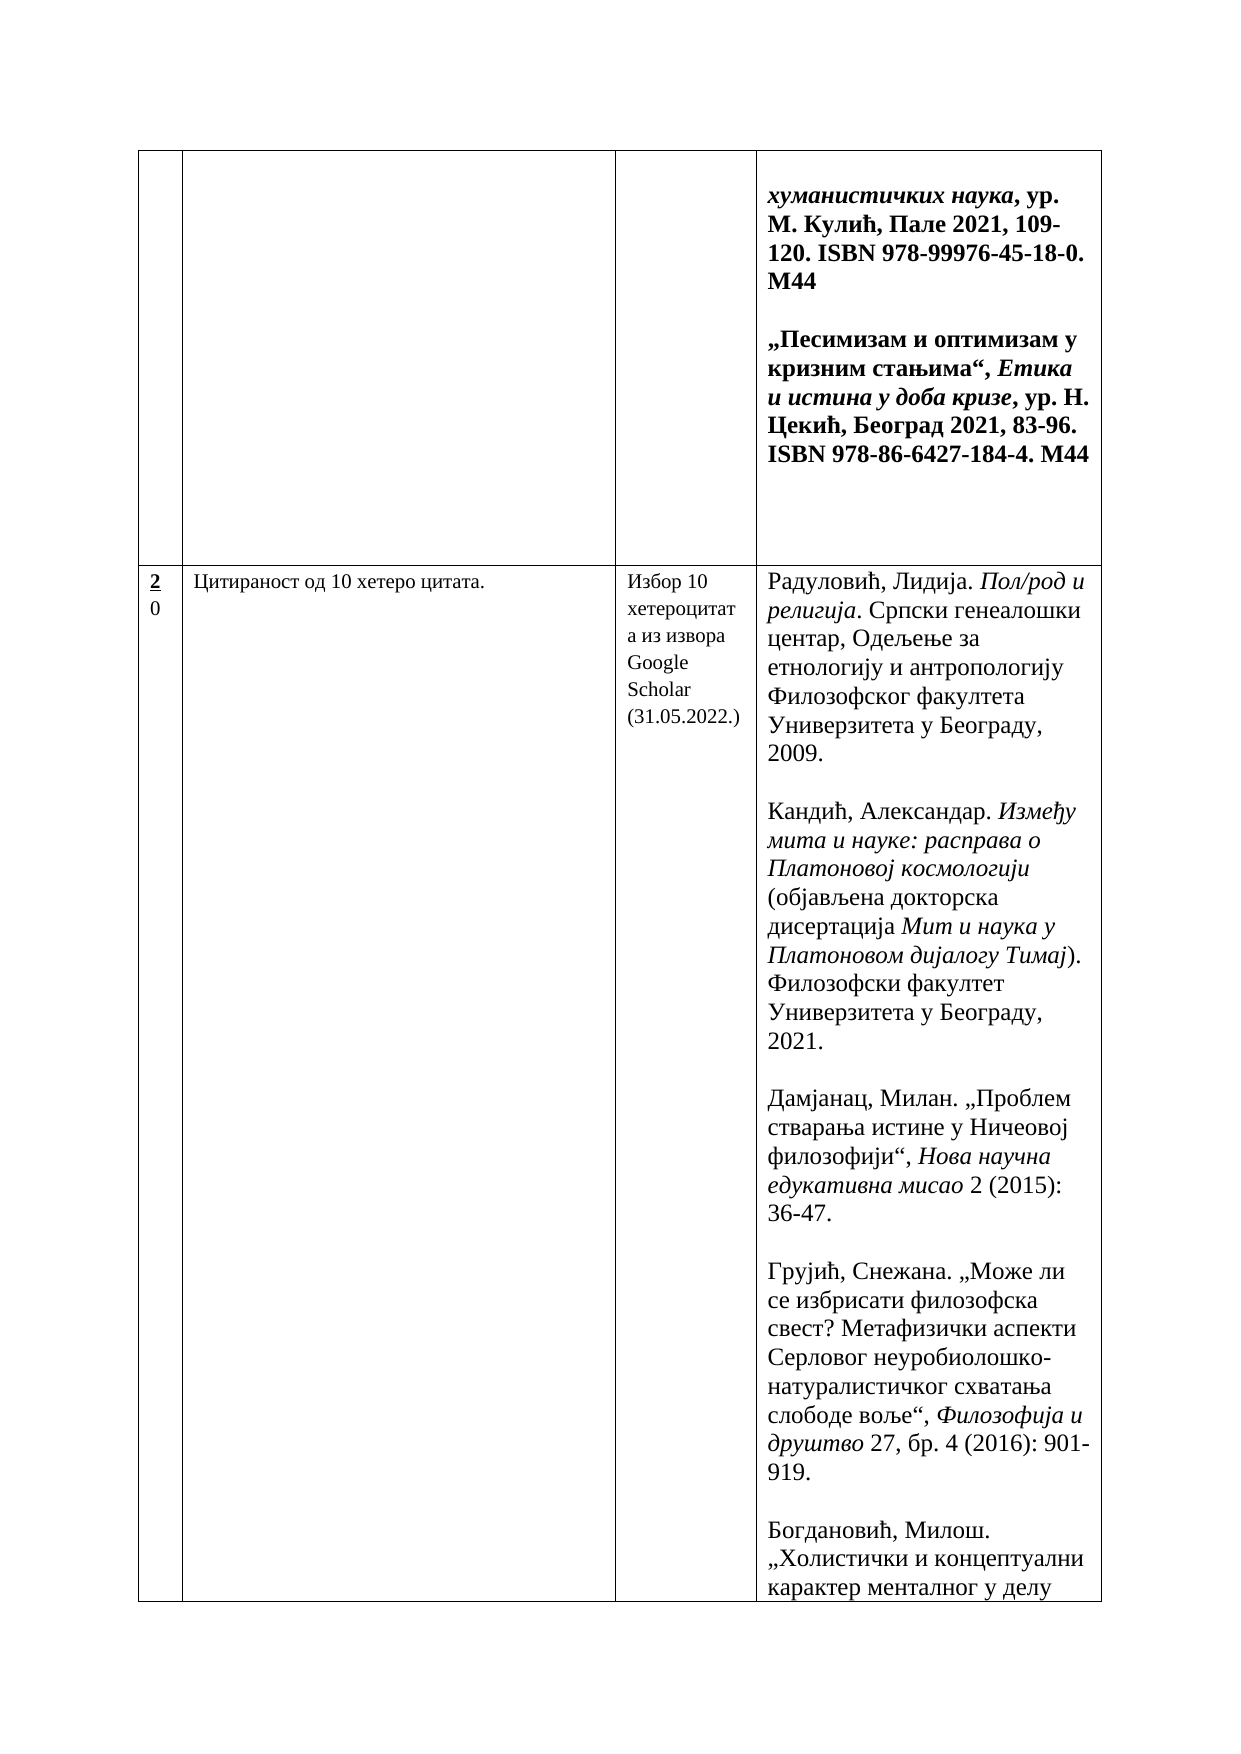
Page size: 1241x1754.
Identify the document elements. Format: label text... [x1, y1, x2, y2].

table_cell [183, 151, 615, 565]
table_cell 19 [139, 151, 182, 565]
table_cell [616, 151, 756, 565]
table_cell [757, 566, 1101, 1601]
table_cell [183, 566, 615, 1601]
table_cell 20 [139, 566, 182, 1601]
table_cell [616, 566, 756, 1601]
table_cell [757, 151, 1101, 565]
